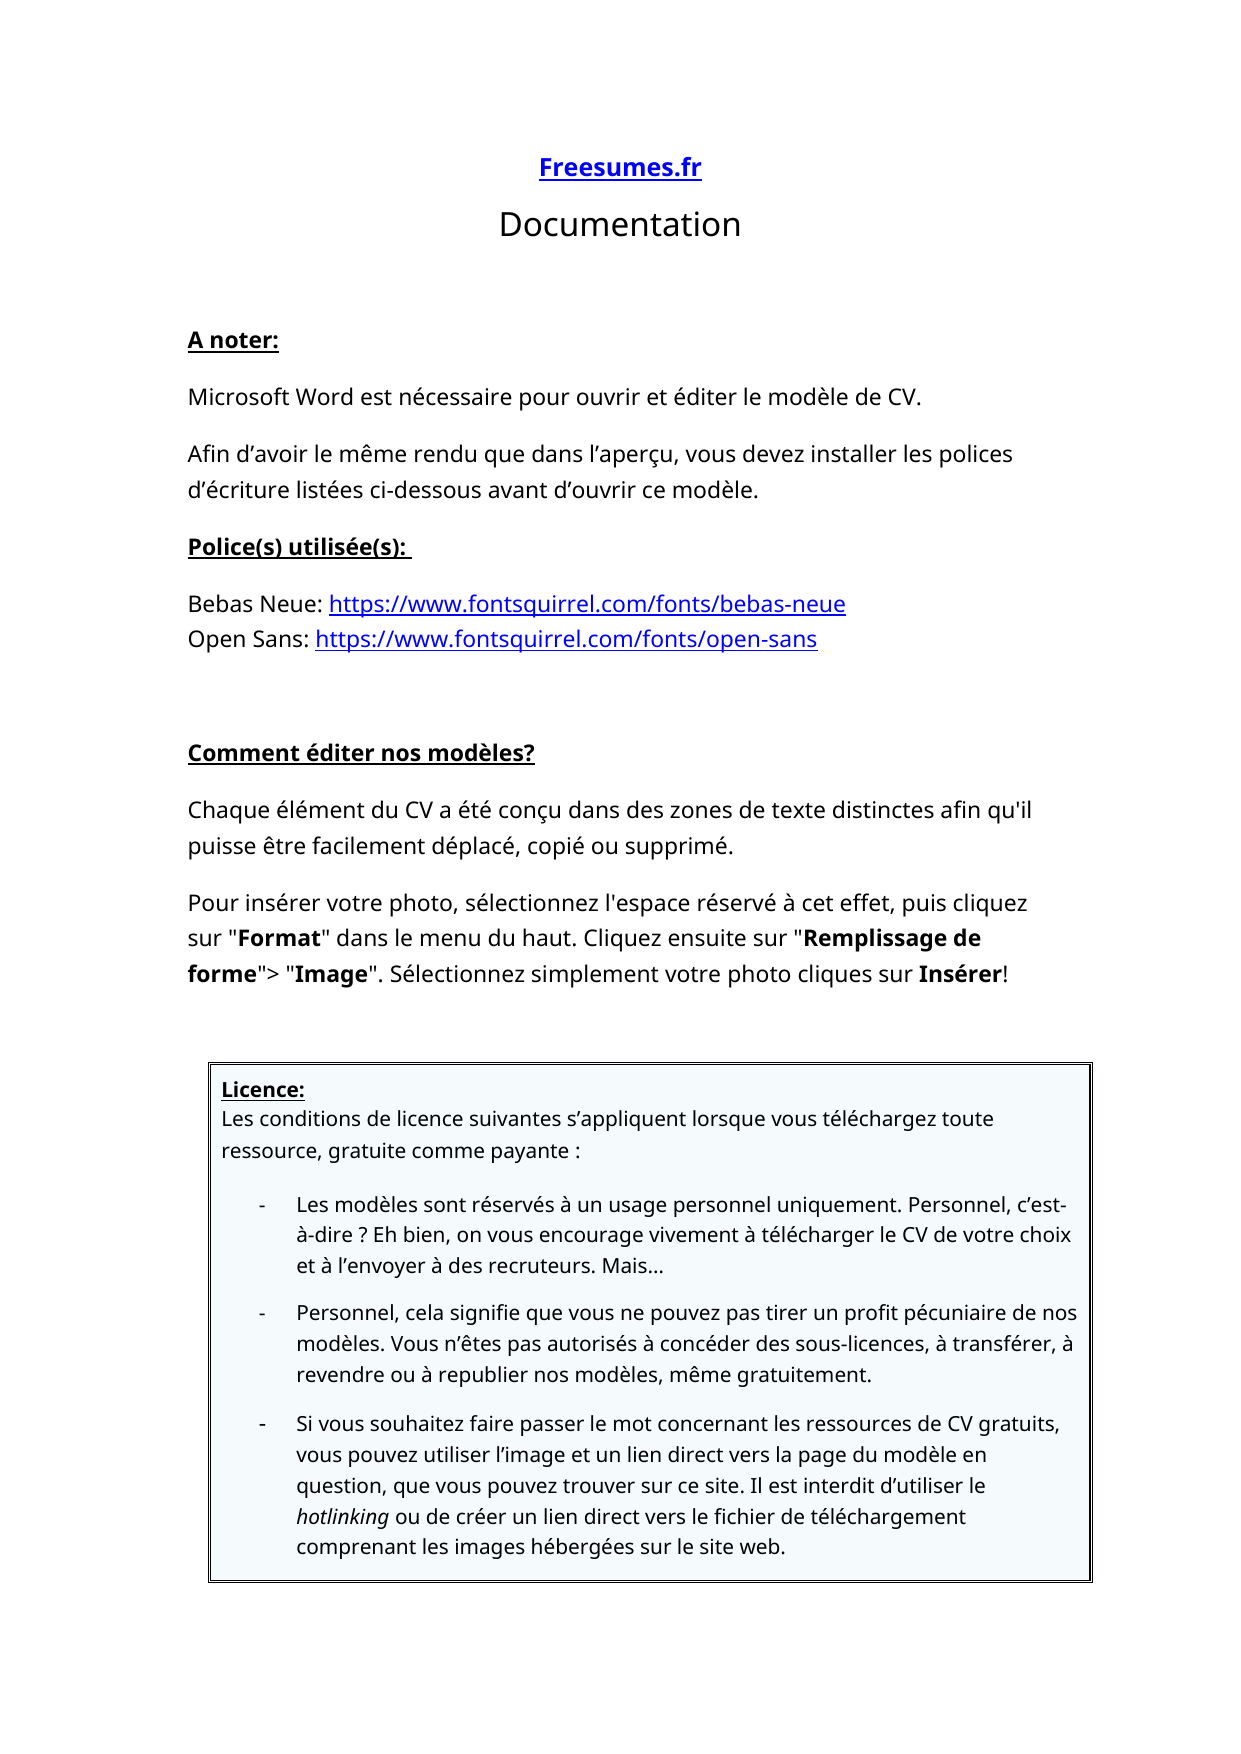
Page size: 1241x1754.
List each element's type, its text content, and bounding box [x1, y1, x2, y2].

text Afin d’avoir le même rendu que dans l’aperçu, vous devez installer les polices d’écriture listées ci-dessous avant d’ouvrir ce modèle. [187, 438, 1053, 505]
text Comment éditer nos modèles? [187, 737, 1053, 768]
text Microsoft Word est nécessaire pour ouvrir et éditer le modèle de CV. [187, 381, 1053, 412]
text Bebas Neue: https://www.fontsquirrel.com/fonts/bebas-neue Open Sans: https://www.fontsquirrel.com/fonts/open-sans [187, 587, 1053, 655]
text A noter: [187, 324, 1053, 356]
text Pour insérer votre photo, sélectionnez l'espace réservé à cet effet, puis cliquez sur "Format" dans le menu du haut. Cliquez ensuite sur "Remplissage de forme"> "Image". Sélectionnez simplement votre photo cliques sur Insérer! [187, 886, 1053, 989]
text Documentation [187, 201, 1053, 246]
text Police(s) utilisée(s): [187, 531, 1053, 562]
text Chaque élément du CV a été conçu dans des zones de texte distinctes afin qu'il puisse être facilement déplacé, copié ou supprimé. [187, 794, 1053, 861]
table_header Licence: Les conditions de licence suivantes s’appliquent lorsque vous téléchargez toute ressource, gratuite comme payante : Les modèles sont réservés à un usage personnel uniquement. Personnel, c’est-à-dire ? Eh bien, on vous encourage vivement à télécharger le CV de votre choix et à l’envoyer à des recruteurs. Mais… Personnel, cela signifie que vous ne pouvez pas tirer un profit pécuniaire de nos modèles. Vous n’êtes pas autorisés à concéder des sous-licences, à transférer, à revendre ou à republier nos modèles, même gratuitement. Si vous souhaitez faire passer le mot concernant les ressources de CV gratuits, vous pouvez utiliser l’image et un lien direct vers la page du modèle en question, que vous pouvez trouver sur ce site. Il est interdit d’utiliser le hotlinking ou de créer un lien direct vers le fichier de téléchargement comprenant les images hébergées sur le site web. [211, 1065, 1089, 1579]
text Freesumes.fr [187, 150, 1053, 184]
